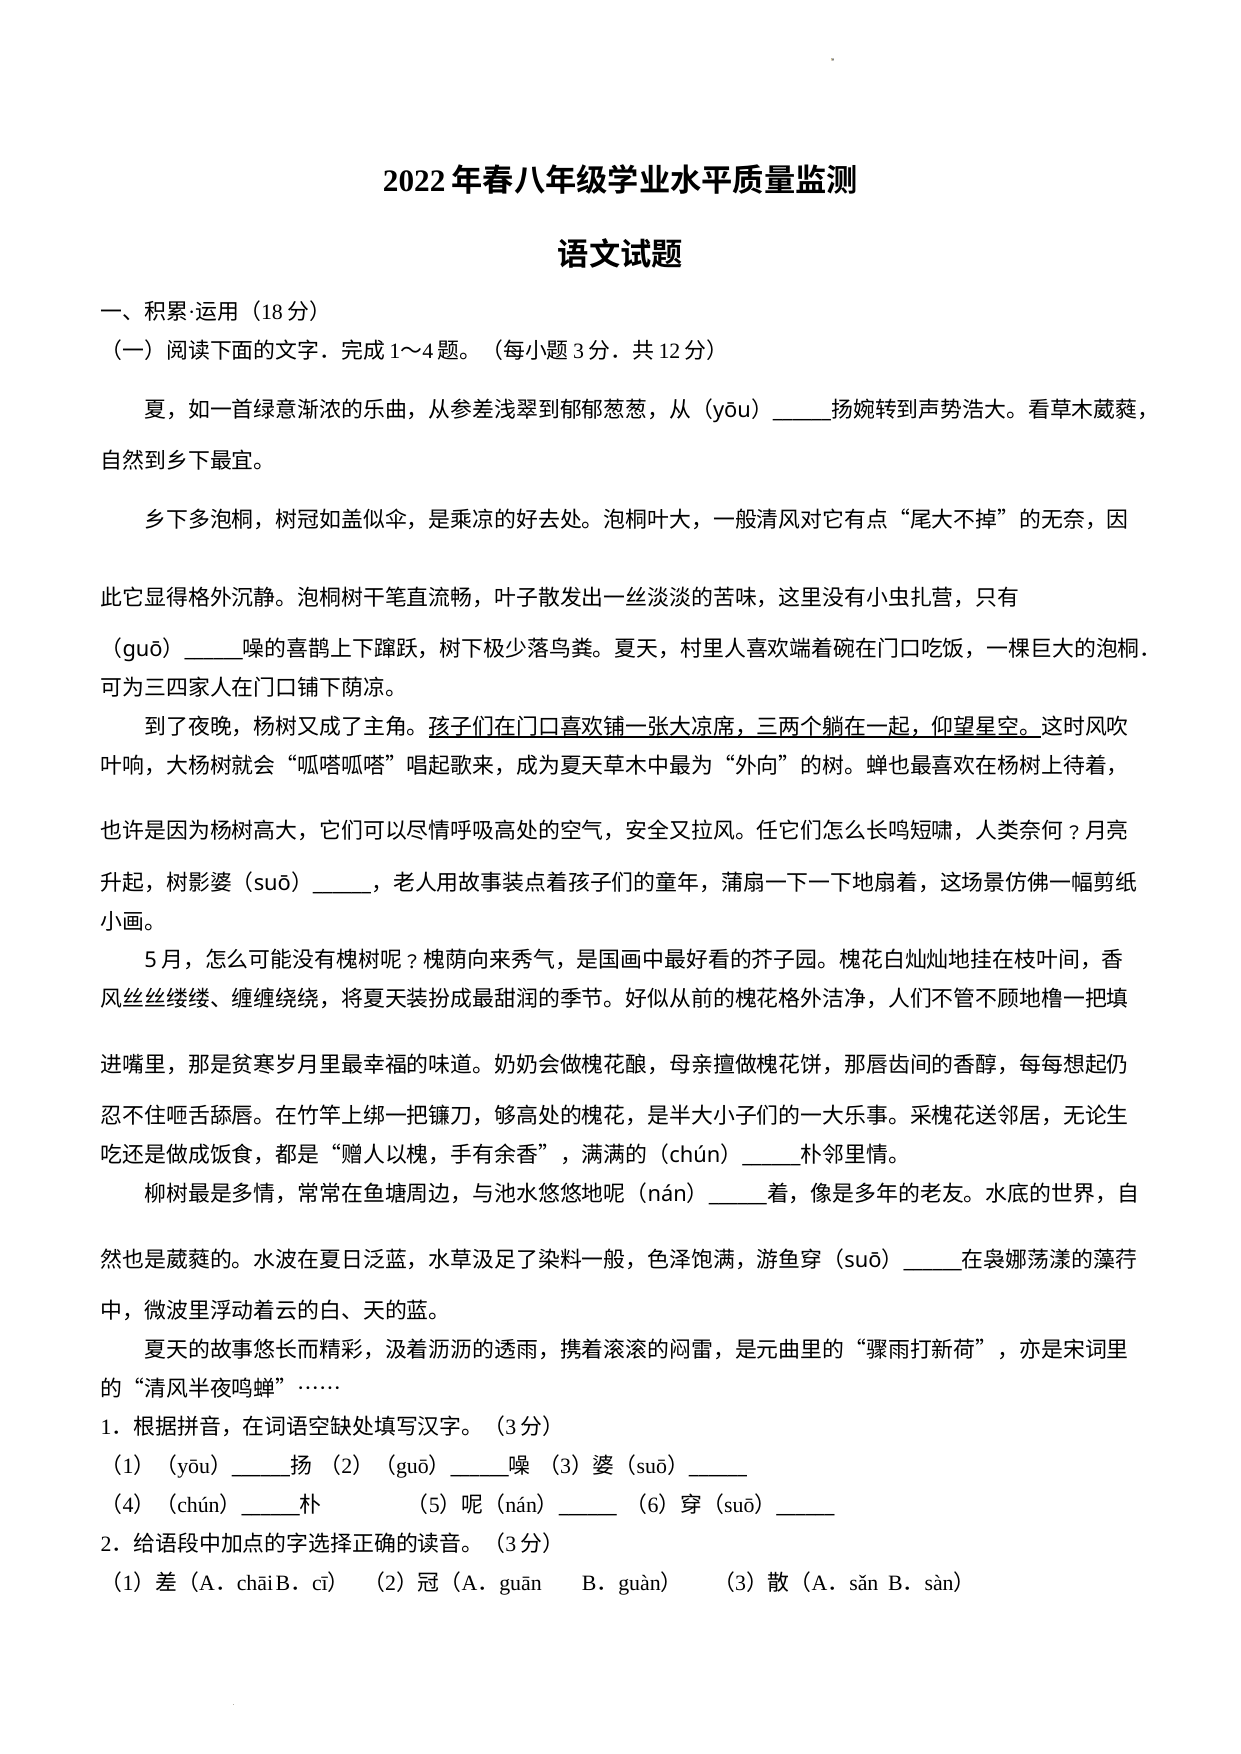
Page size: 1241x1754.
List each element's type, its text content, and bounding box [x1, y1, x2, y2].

text 到了夜晚，杨树又成了主角。孩子们在门口喜欢铺一张大凉席，三两个躺在一起，仰望星空。这时风吹叶响，大杨树就会“呱嗒呱嗒”唱起歌来，成为夏天草木中最为“外向”的树。蝉也最喜欢在杨树上待着，也许是因为杨树高大，它们可以尽情呼吸高处的空气，安全又拉风。任它们怎么长鸣短啸，人类奈何﹖月亮升起，树影婆（suō）______，老人用故事装点着孩子们的童年，蒲扇一下一下地扇着，这场景仿佛一幅剪纸小画。 [100, 708, 1140, 936]
text 2022年春八年级学业水平质量监测 [100, 146, 1140, 211]
text （1）（yōu）______扬 （2）（guō）______噪 （3）婆（suō）______ [100, 1448, 1140, 1480]
text 夏天的故事悠长而精彩，汲着沥沥的透雨，携着滚滚的闷雷，是元曲里的“骤雨打新荷”，亦是宋词里的“清风半夜鸣蝉”…… [100, 1331, 1140, 1403]
text （4）（chún）______朴 （5）呢（nán）______ （6）穿（suō）______ [100, 1487, 1140, 1519]
text 乡下多泡桐，树冠如盖似伞，是乘凉的好去处。泡桐叶大，一般清风对它有点“尾大不掉”的无奈，因此它显得格外沉静。泡桐树干笔直流畅，叶子散发出一丝淡淡的苦味，这里没有小虫扎营，只有（guō）______噪的喜鹊上下蹿跃，树下极少落鸟粪。夏天，村里人喜欢端着碗在门口吃饭，一棵巨大的泡桐．可为三四家人在门口铺下荫凉。 [100, 481, 1140, 702]
text 2．给语段中加点的字选择正确的读音。（3分） [100, 1525, 1140, 1558]
text 柳树最是多情，常常在鱼塘周边，与池水悠悠地呢（nán）______着，像是多年的老友。水底的世界，自然也是葳蕤的。水波在夏日泛蓝，水草汲足了染料一般，色泽饱满，游鱼穿（suō）______在袅娜荡漾的藻荇中，微波里浮动着云的白、天的蓝。 [100, 1176, 1140, 1325]
text 5月，怎么可能没有槐树呢﹖槐荫向来秀气，是国画中最好看的芥子园。槐花白灿灿地挂在枝叶间，香风丝丝缕缕、缠缠绕绕，将夏天装扮成最甜润的季节。好似从前的槐花格外洁净，人们不管不顾地橹一把填进嘴里，那是贫寒岁月里最幸福的味道。奶奶会做槐花酿，母亲擅做槐花饼，那唇齿间的香醇，每每想起仍忍不住咂舌舔唇。在竹竿上绑一把镰刀，够高处的槐花，是半大小子们的一大乐事。采槐花送邻居，无论生吃还是做成饭食，都是“赠人以槐，手有余香”，满满的（chún）______朴邻里情。 [100, 942, 1140, 1169]
text 1．根据拼音，在词语空缺处填写汉字。（3分） [100, 1409, 1140, 1441]
text 一、积累·运用（18分） [100, 294, 1140, 326]
text （1）差（A．chāi B．cī） （2）冠（A．guān B．guàn） （3）散（A．sǎn B．sàn） [100, 1564, 1140, 1597]
text 语文试题 [100, 220, 1140, 285]
text 夏，如一首绿意渐浓的乐曲，从参差浅翠到郁郁葱葱，从（yōu）______扬婉转到声势浩大。看草木葳蕤，自然到乡下最宜。 [100, 371, 1140, 475]
text （一）阅读下面的文字．完成1～4题。（每小题3分．共12分） [100, 332, 1140, 365]
